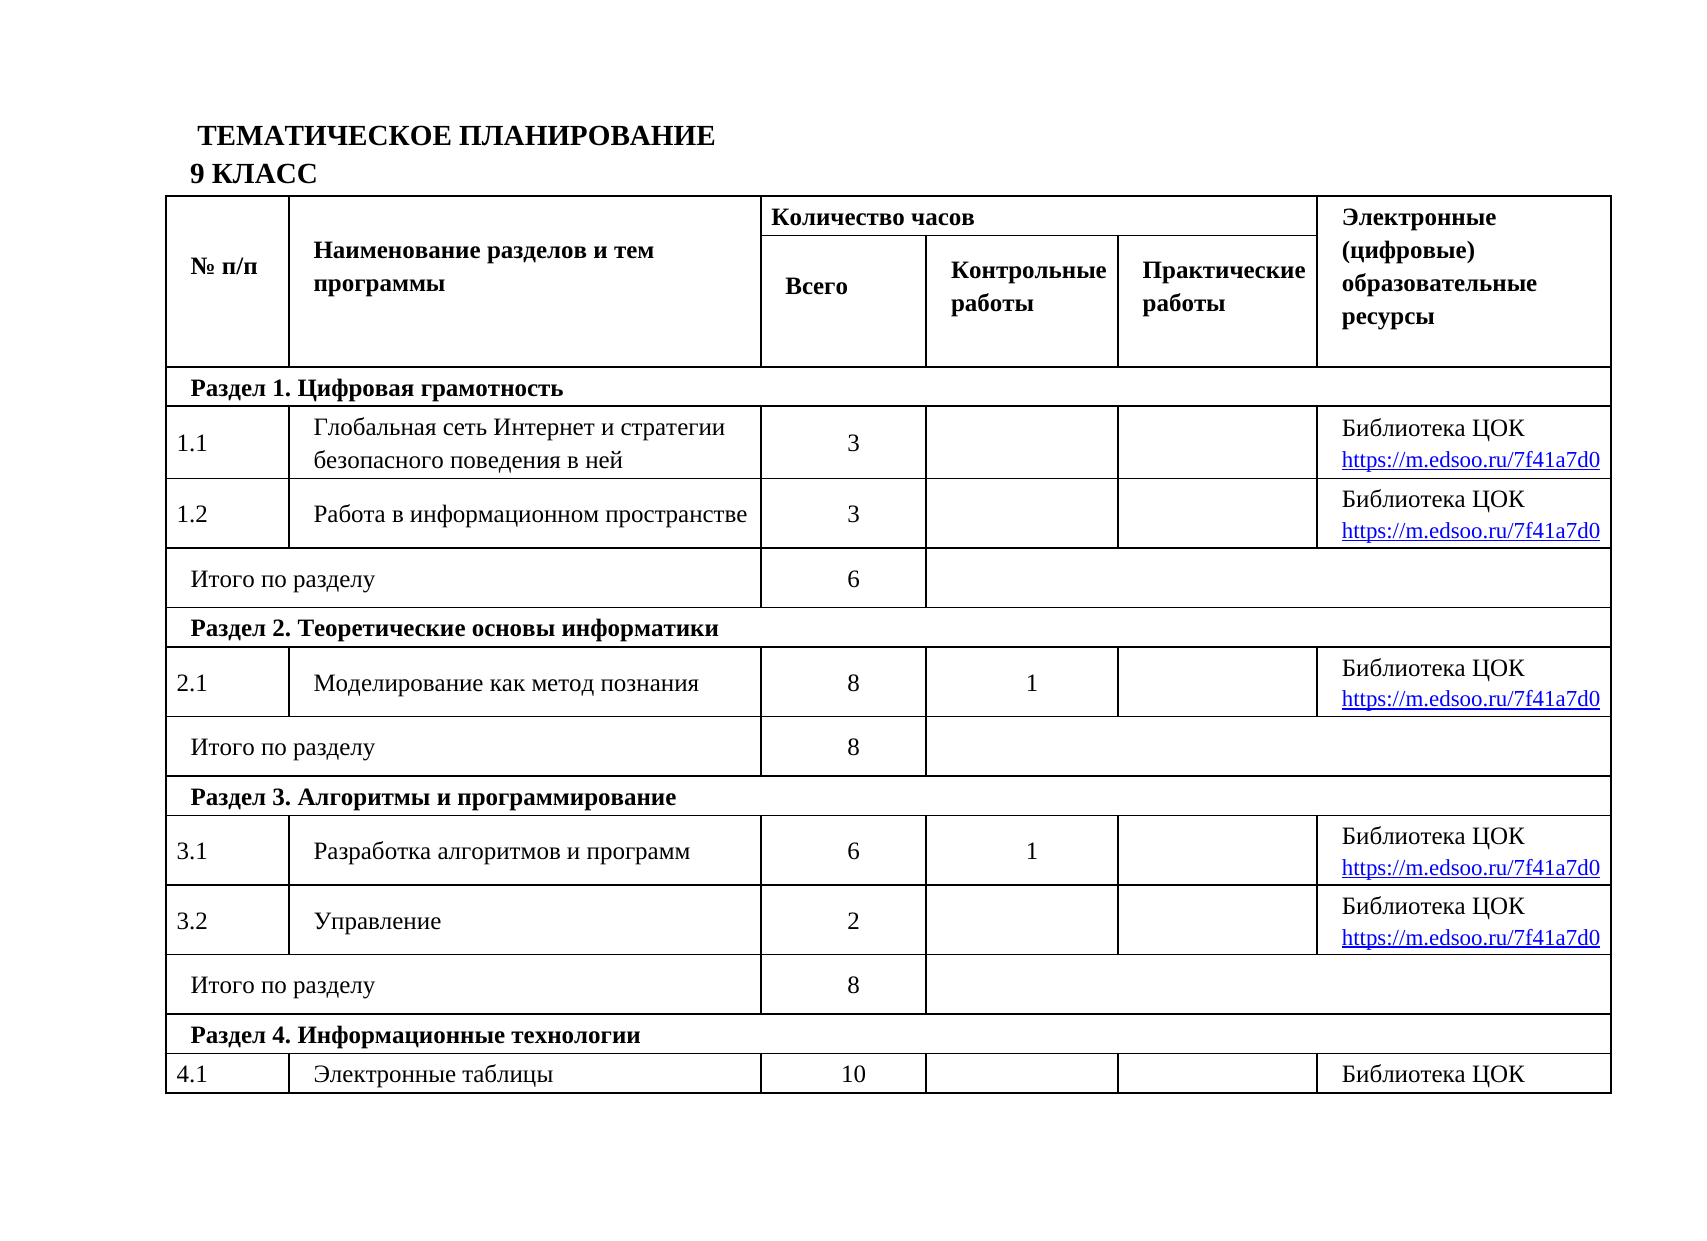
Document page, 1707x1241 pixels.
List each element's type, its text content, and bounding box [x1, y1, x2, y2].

table_cell [927, 1054, 1117, 1092]
table_cell [927, 407, 1117, 478]
table_cell Электронные таблицы [290, 1054, 760, 1092]
table_cell Раздел 2. Теоретические основы информатики [167, 608, 1610, 646]
table_cell Библиотека ЦОК https://m.edsoo.ru/7f41a7d0 [1318, 407, 1610, 478]
table_cell 8 [762, 955, 925, 1013]
text 9 КЛАСС [190, 157, 1618, 190]
table_cell [1119, 407, 1316, 478]
table_cell 1 [927, 816, 1117, 884]
table_cell Глобальная сеть Интернет и стратегии безопасного поведения в ней [290, 407, 760, 478]
table_cell [1119, 479, 1316, 547]
table_cell [1119, 1054, 1316, 1092]
table_cell Библиотека ЦОК https://m.edsoo.ru/7f41a7d0 [1318, 479, 1610, 547]
table_cell Раздел 3. Алгоритмы и программирование [167, 777, 1610, 814]
table_cell Всего [762, 236, 925, 366]
text ТЕМАТИЧЕСКОЕ ПЛАНИРОВАНИЕ [190, 118, 1618, 152]
table_cell 1.1 [167, 407, 288, 478]
table_header Количество часов [762, 197, 1316, 234]
table_cell [927, 955, 1610, 1013]
table_cell Итого по разделу [167, 717, 760, 775]
table_cell 1.2 [167, 479, 288, 547]
table_cell 6 [762, 549, 925, 607]
table_cell [927, 886, 1117, 954]
table_cell 2 [762, 886, 925, 954]
table_cell 3.2 [167, 886, 288, 954]
table_cell 3 [762, 407, 925, 478]
table_cell [1119, 886, 1316, 954]
table_header Электронные (цифровые) образовательные ресурсы [1318, 197, 1610, 366]
table_cell 4.1 [167, 1054, 288, 1092]
table_cell Работа в информационном пространстве [290, 479, 760, 547]
table_cell 10 [762, 1054, 925, 1092]
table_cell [1318, 886, 1610, 954]
table_cell Управление [290, 886, 760, 954]
table_cell [927, 549, 1610, 607]
table_cell Раздел 1. Цифровая грамотность [167, 368, 1610, 405]
table_cell 6 [762, 816, 925, 884]
table_cell [1119, 816, 1316, 884]
table_cell Практические работы [1119, 236, 1316, 366]
table_cell 3.1 [167, 816, 288, 884]
table_cell [1119, 648, 1316, 716]
table_cell 2.1 [167, 648, 288, 716]
table_header № п/п [167, 197, 288, 366]
table_cell 8 [762, 648, 925, 716]
table_cell Итого по разделу [167, 955, 760, 1013]
table_cell 8 [762, 717, 925, 775]
table_cell Раздел 4. Информационные технологии [167, 1015, 1610, 1053]
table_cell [1318, 1054, 1610, 1092]
table_cell 3 [762, 479, 925, 547]
table_cell Моделирование как метод познания [290, 648, 760, 716]
table_cell [927, 479, 1117, 547]
table_cell Контрольные работы [927, 236, 1117, 366]
table_cell Библиотека ЦОК https://m.edsoo.ru/7f41a7d0 [1318, 816, 1610, 884]
table_cell Итого по разделу [167, 549, 760, 607]
table_header Наименование разделов и тем программы [290, 197, 760, 366]
table_cell Разработка алгоритмов и программ [290, 816, 760, 884]
table_cell [927, 717, 1610, 775]
table_cell Библиотека ЦОК https://m.edsoo.ru/7f41a7d0 [1318, 648, 1610, 716]
table_cell 1 [927, 648, 1117, 716]
